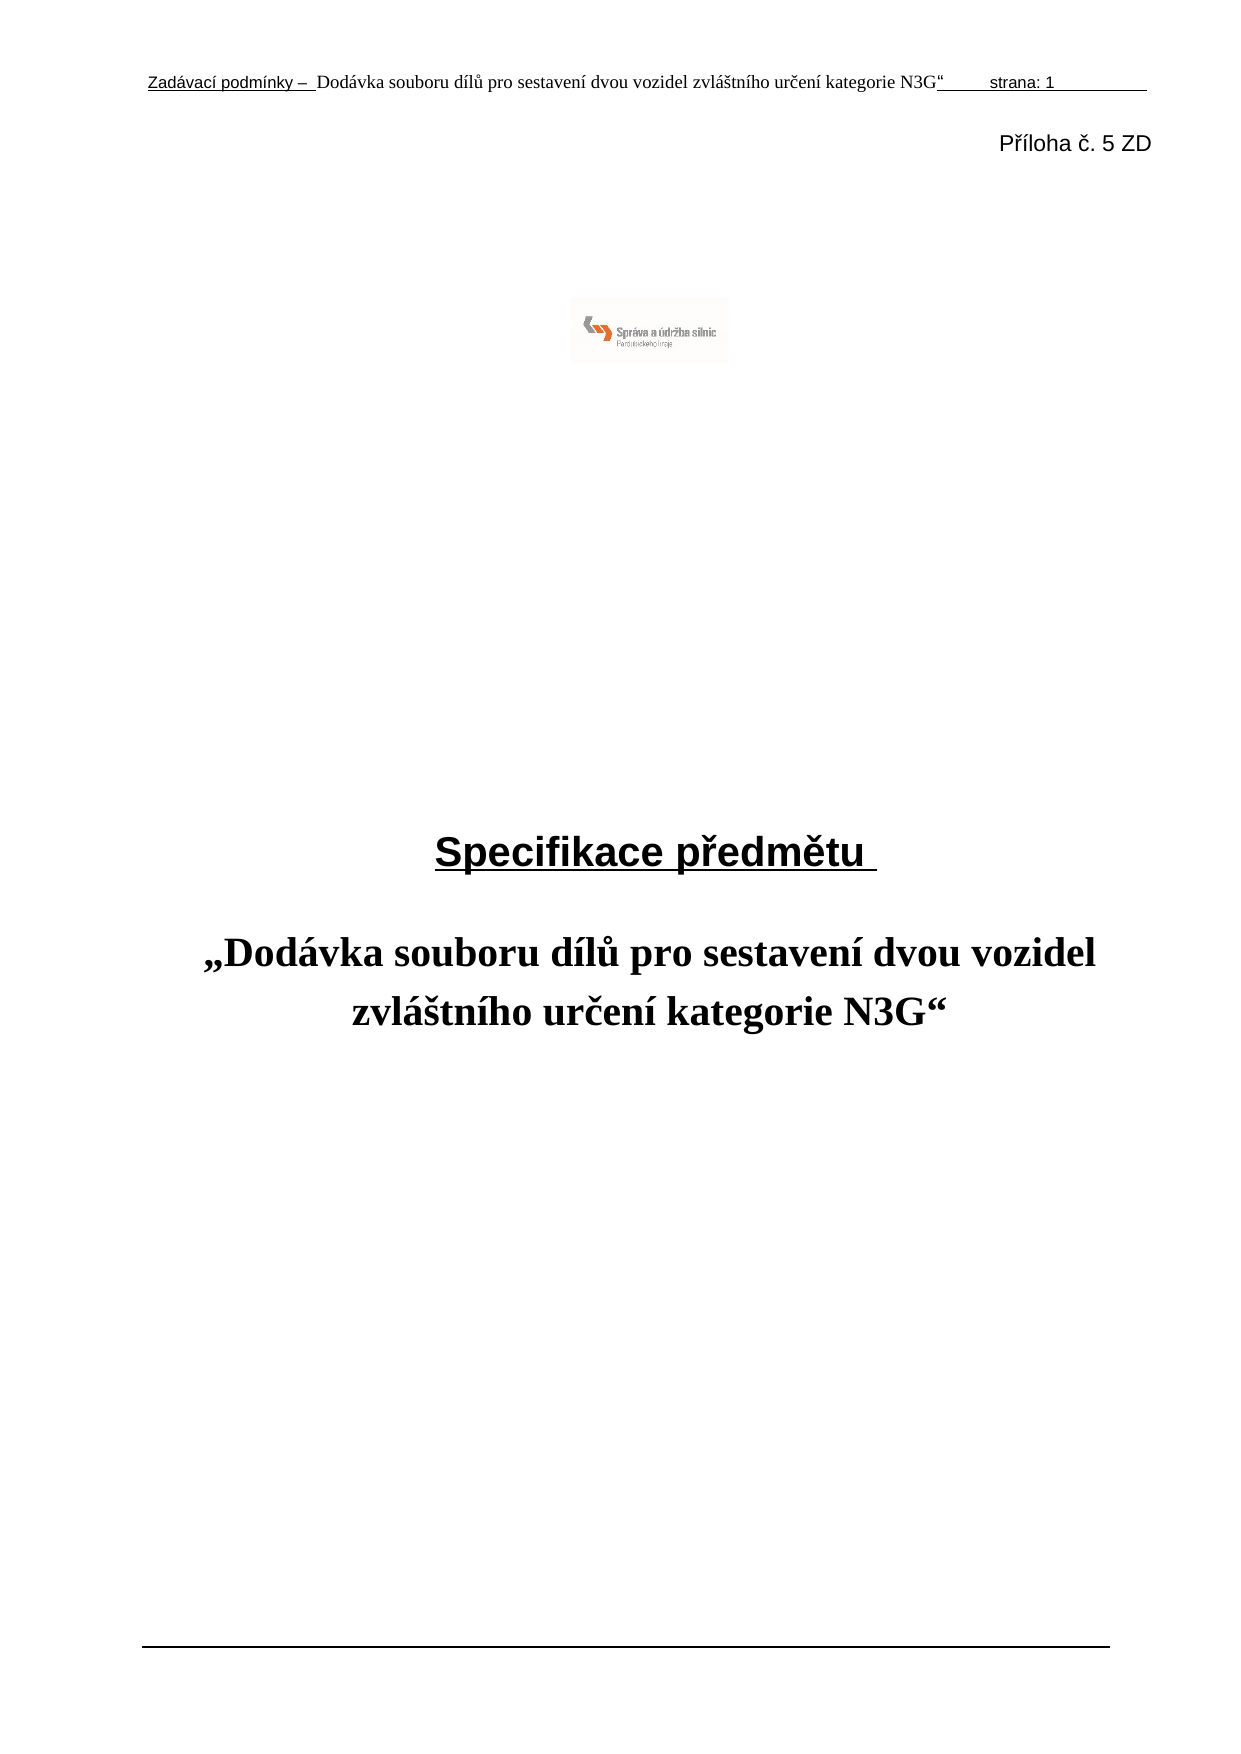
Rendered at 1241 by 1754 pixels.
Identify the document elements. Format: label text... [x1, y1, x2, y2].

text „Dodávka souboru dílů pro sestavení dvou vozidel zvláštního určení kategorie N3G“ [148, 927, 1152, 1034]
picture [570, 297, 729, 363]
text Příloha č. 5 ZD [148, 129, 1152, 156]
text Specifikace předmětu [148, 827, 1152, 875]
